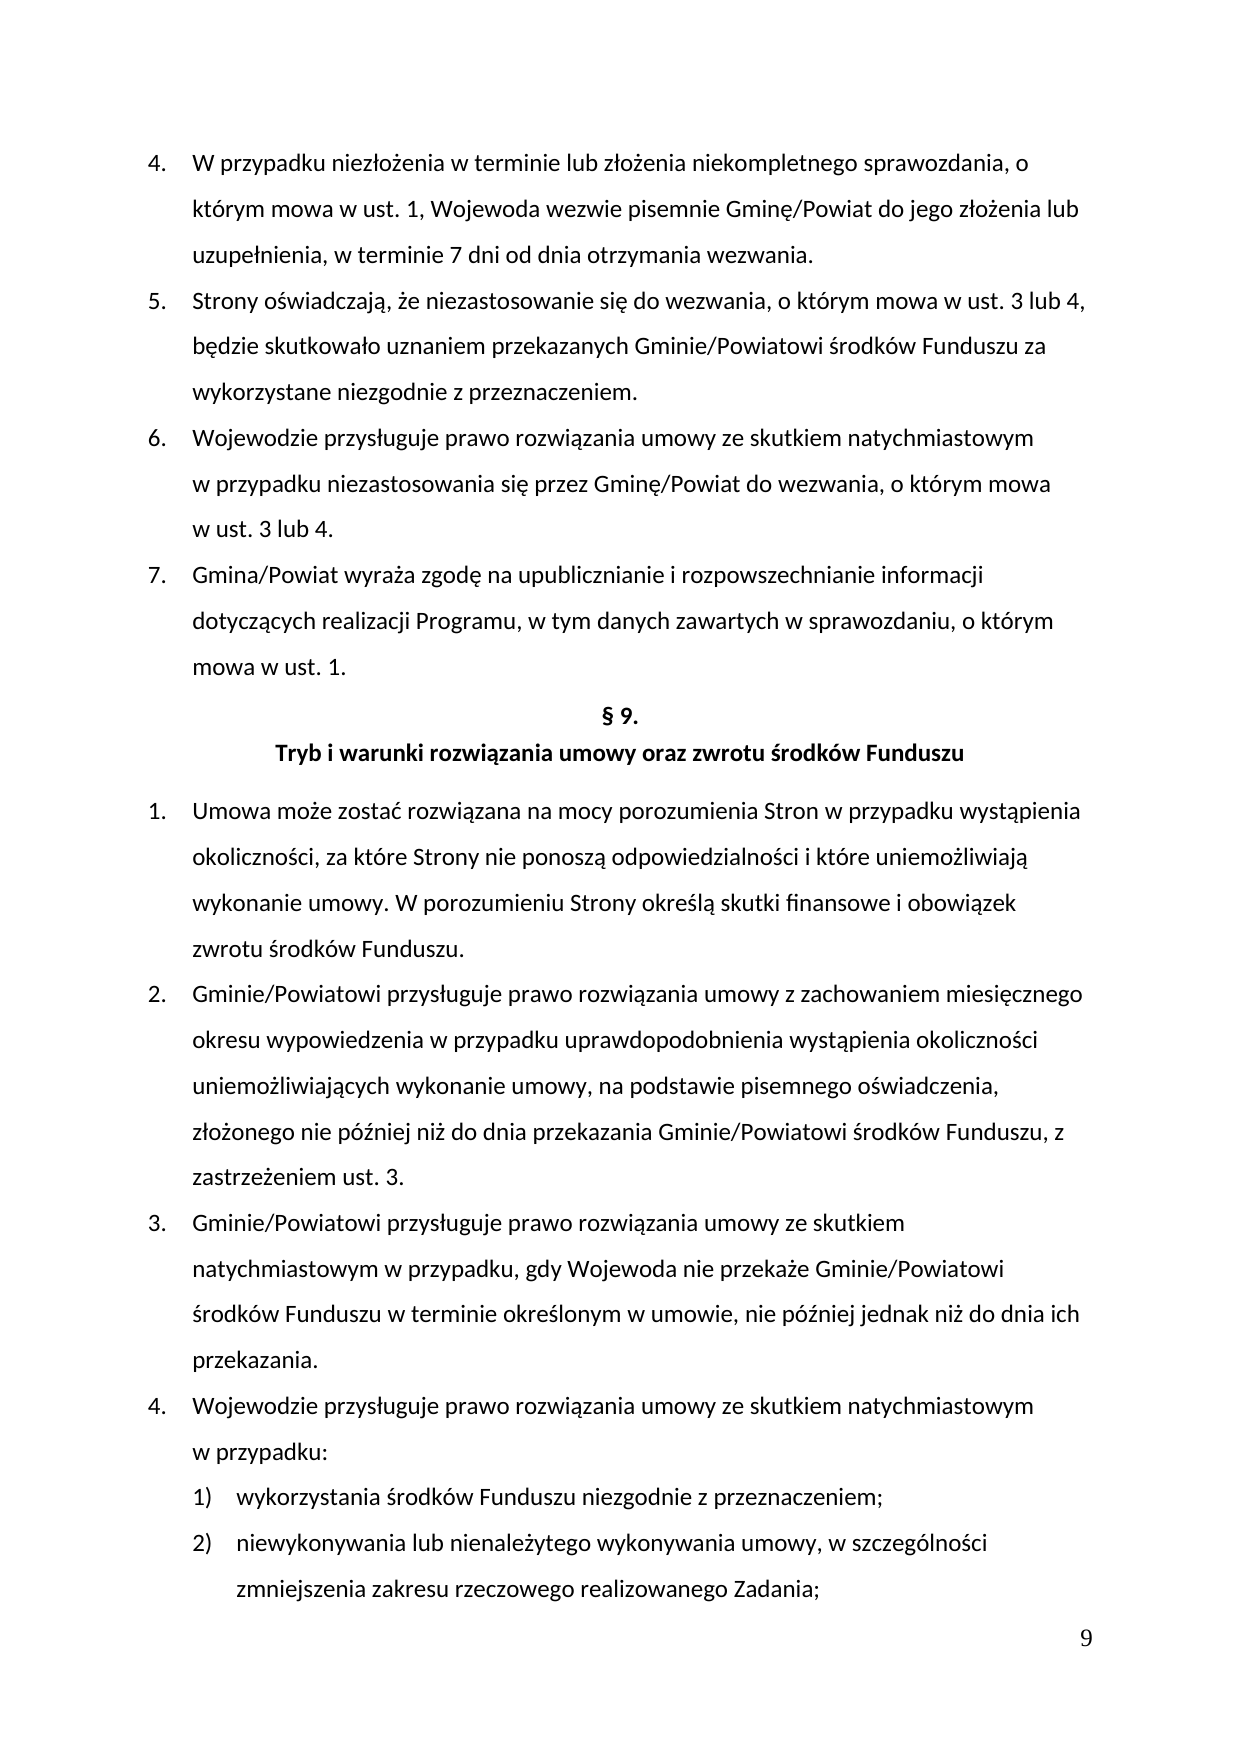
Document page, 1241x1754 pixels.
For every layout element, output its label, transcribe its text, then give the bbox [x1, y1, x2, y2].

list Gmina/Powiat wyraża zgodę na upublicznianie i rozpowszechnianie informacji dotyczących realizacji Programu, w tym danych zawartych w sprawozdaniu, o którym mowa w ust. 1. [148, 559, 1093, 681]
list W przypadku niezłożenia w terminie lub złożenia niekompletnego sprawozdania, o którym mowa w ust. 1, Wojewoda wezwie pisemnie Gminę/Powiat do jego złożenia lub uzupełnienia, w terminie 7 dni od dnia otrzymania wezwania. [148, 148, 1093, 269]
list Wojewodzie przysługuje prawo rozwiązania umowy ze skutkiem natychmiastowym w przypadku niezastosowania się przez Gminę/Powiat do wezwania, o którym mowa w ust. 3 lub 4. [148, 422, 1093, 544]
list Gminie/Powiatowi przysługuje prawo rozwiązania umowy ze skutkiem natychmiastowym w przypadku, gdy Wojewoda nie przekaże Gminie/Powiatowi środków Funduszu w terminie określonym w umowie, nie później jednak niż do dnia ich przekazania. [148, 1207, 1093, 1375]
list Umowa może zostać rozwiązana na mocy porozumienia Stron w przypadku wystąpienia okoliczności, za które Strony nie ponoszą odpowiedzialności i które uniemożliwiają wykonanie umowy. W porozumieniu Strony określą skutki finansowe i obowiązek zwrotu środków Funduszu. [148, 796, 1093, 963]
subtitle Tryb i warunki rozwiązania umowy oraz zwrotu środków Funduszu [148, 738, 1093, 768]
subtitle § 9. [148, 701, 1093, 731]
list niewykonywania lub nienależytego wykonywania umowy, w szczególności zmniejszenia zakresu rzeczowego realizowanego Zadania; [192, 1527, 1093, 1603]
list Gminie/Powiatowi przysługuje prawo rozwiązania umowy z zachowaniem miesięcznego okresu wypowiedzenia w przypadku uprawdopodobnienia wystąpienia okoliczności uniemożliwiających wykonanie umowy, na podstawie pisemnego oświadczenia, złożonego nie później niż do dnia przekazania Gminie/Powiatowi środków Funduszu, z zastrzeżeniem ust. 3. [148, 978, 1093, 1192]
list Strony oświadczają, że niezastosowanie się do wezwania, o którym mowa w ust. 3 lub 4, będzie skutkowało uznaniem przekazanych Gminie/Powiatowi środków Funduszu za wykorzystane niezgodnie z przeznaczeniem. [148, 285, 1093, 407]
list Wojewodzie przysługuje prawo rozwiązania umowy ze skutkiem natychmiastowym w przypadku: [148, 1390, 1093, 1466]
list wykorzystania środków Funduszu niezgodnie z przeznaczeniem; [192, 1481, 1093, 1512]
